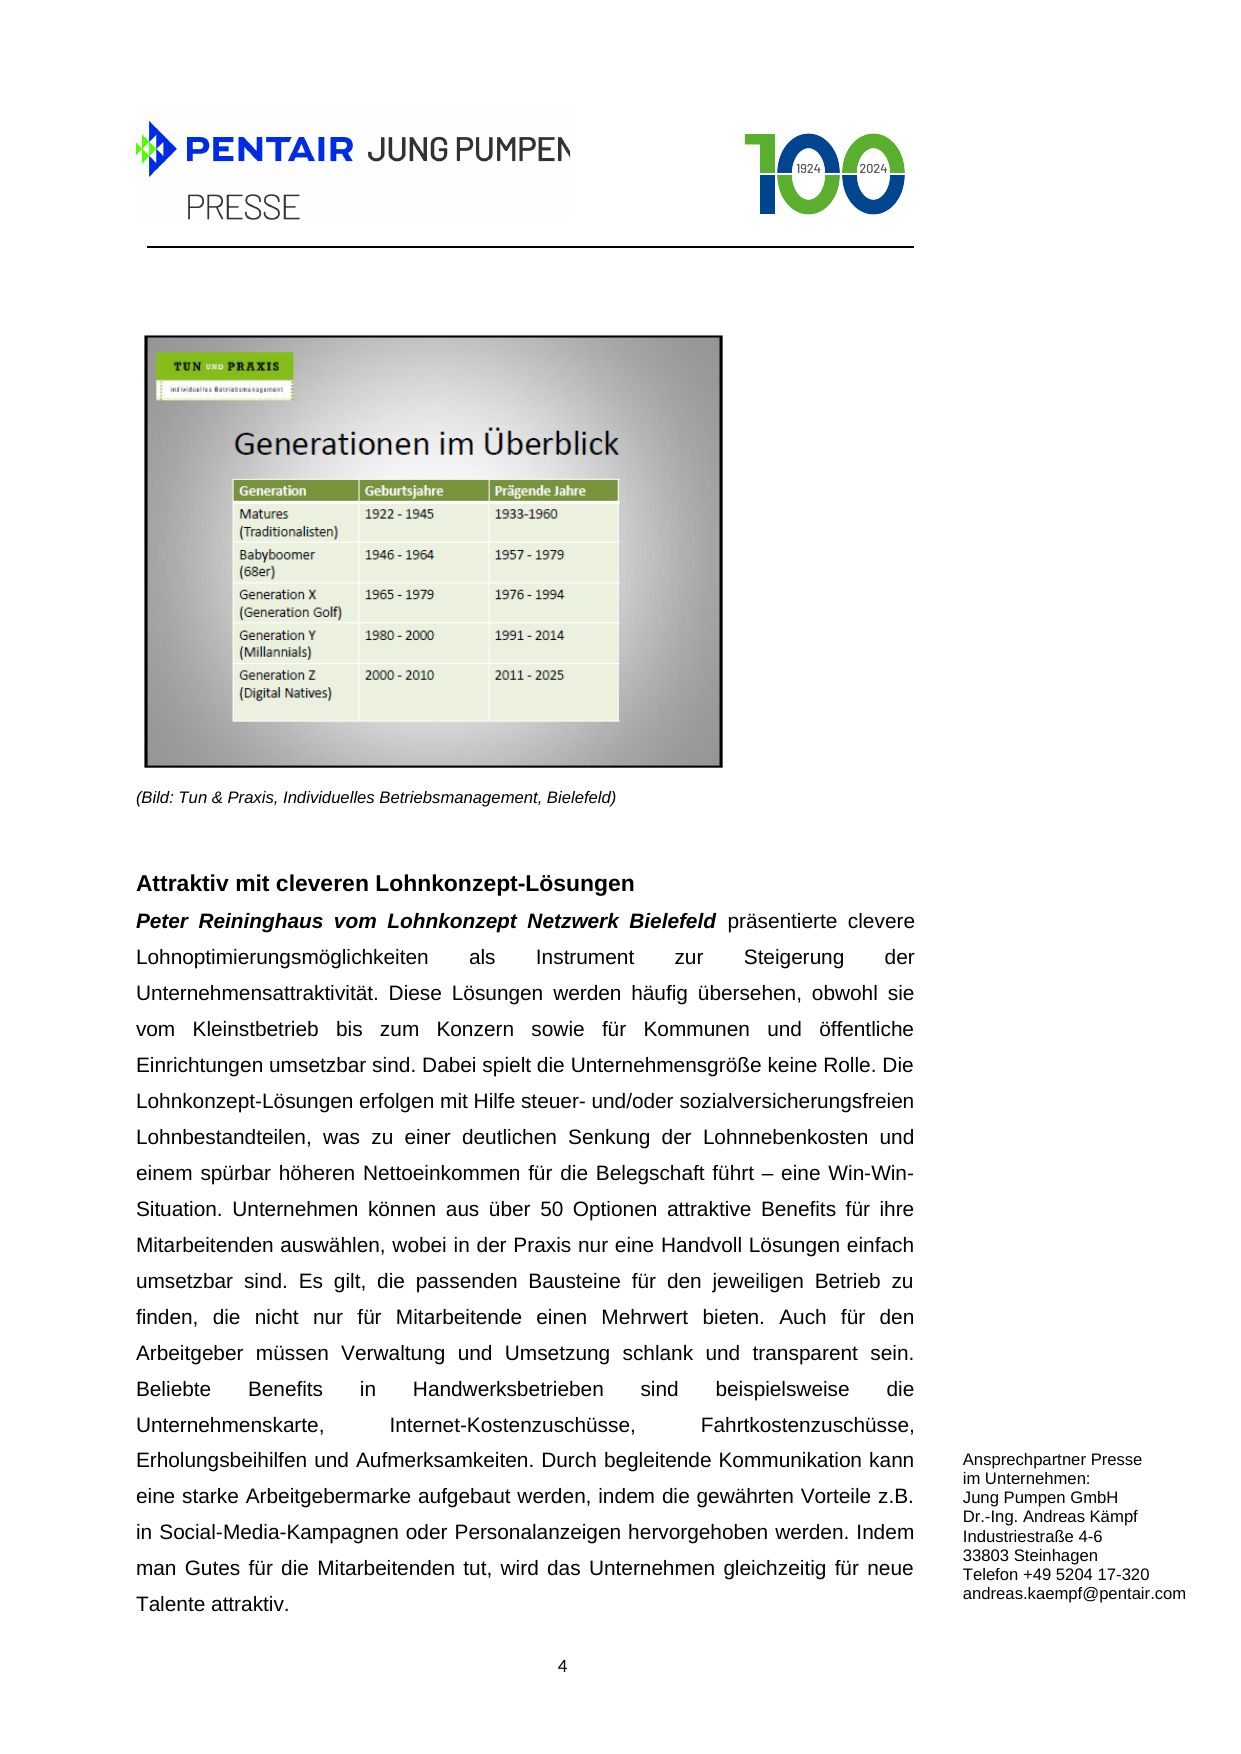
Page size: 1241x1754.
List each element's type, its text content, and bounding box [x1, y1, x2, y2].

picture [730, 123, 920, 233]
text Attraktiv mit cleveren Lohnkonzept-Lösungen [136, 870, 915, 896]
text Peter Reininghaus vom Lohnkonzept Netzwerk Bielefeld präsentierte clevere Lohnoptimierungsmöglichkeiten als Instrument zur Steigerung der Unternehmensattraktivität. Diese Lösungen werden häufig übersehen, obwohl sie vom Kleinstbetrieb bis zum Konzern sowie für Kommunen und öffentliche Einrichtungen umsetzbar sind. Dabei spielt die Unternehmensgröße keine Rolle. Die Lohnkonzept-Lösungen erfolgen mit Hilfe steuer- und/oder sozialversicherungsfreien Lohnbestandteilen, was zu einer deutlichen Senkung der Lohnnebenkosten und einem spürbar höheren Nettoeinkommen für die Belegschaft führt – eine Win-Win-Situation. Unternehmen können aus über 50 Optionen attraktive Benefits für ihre Mitarbeitenden auswählen, wobei in der Praxis nur eine Handvoll Lösungen einfach umsetzbar sind. Es gilt, die passenden Bausteine für den jeweiligen Betrieb zu finden, die nicht nur für Mitarbeitende einen Mehrwert bieten. Auch für den Arbeitgeber müssen Verwaltung und Umsetzung schlank und transparent sein. Beliebte Benefits in Handwerksbetrieben sind beispielsweise die Unternehmenskarte, Internet-Kostenzuschüsse, Fahrtkostenzuschüsse, Erholungsbeihilfen und Aufmerksamkeiten. Durch begleitende Kommunikation kann eine starke Arbeitgebermarke aufgebaut werden, indem die gewährten Vorteile z.B. in Social-Media-Kampagnen oder Personalanzeigen hervorgehoben werden. Indem man Gutes für die Mitarbeitenden tut, wird das Unternehmen gleichzeitig für neue Talente attraktiv. [136, 909, 915, 1616]
picture [135, 325, 728, 774]
picture [136, 104, 570, 221]
text (Bild: Tun & Praxis, Individuelles Betriebsmanagement, Bielefeld) [136, 788, 915, 807]
